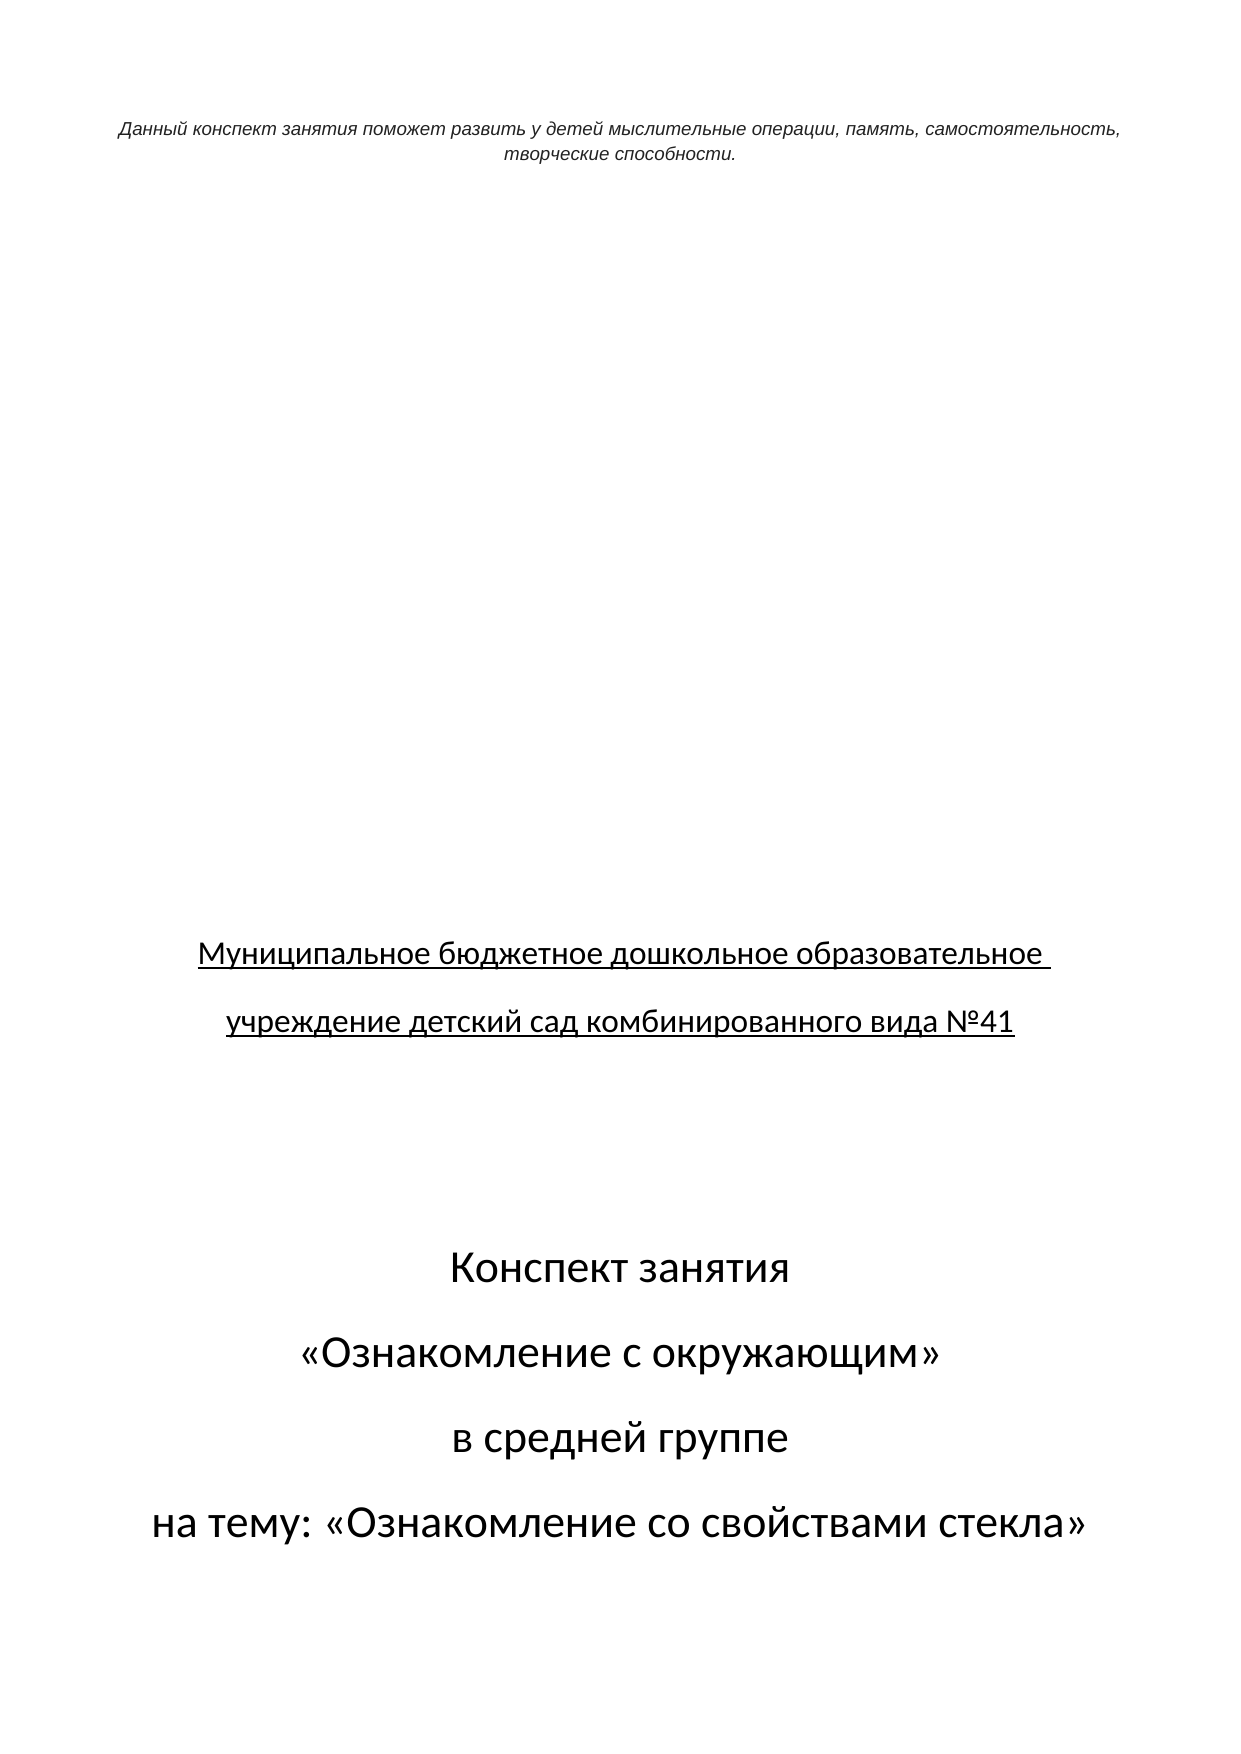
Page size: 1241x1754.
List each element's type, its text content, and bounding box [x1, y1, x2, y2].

text Данный конспект занятия поможет развить у детей мыслительные операции, память, самостоятельность, творческие способности. [89, 118, 1152, 164]
text Муниципальное бюджетное дошкольное образовательное [89, 932, 1152, 973]
text в средней группе [89, 1408, 1152, 1464]
text на тему: «Ознакомление со свойствами стекла» [89, 1493, 1152, 1549]
text «Ознакомление с окружающим» [89, 1323, 1152, 1379]
text учреждение детский сад комбинированного вида №41 [89, 1000, 1152, 1041]
text Конспект занятия [89, 1238, 1152, 1293]
